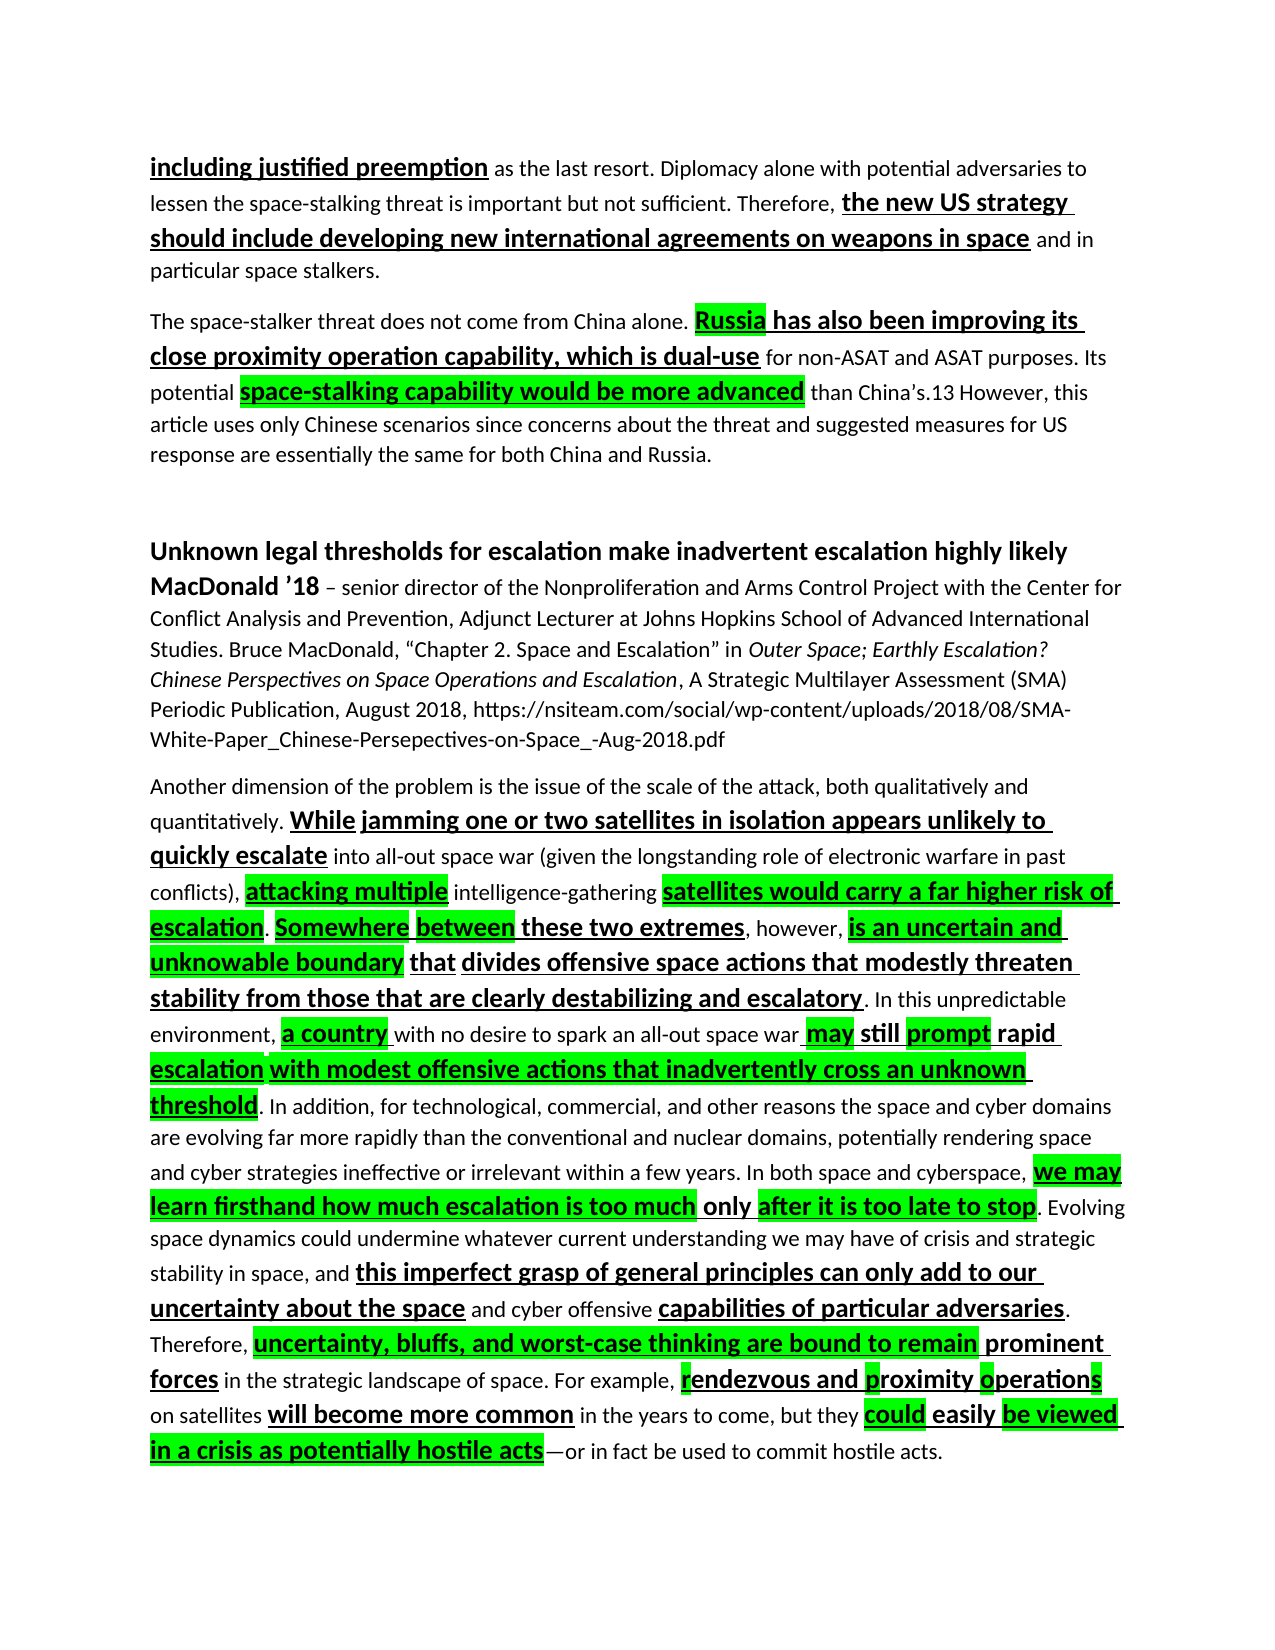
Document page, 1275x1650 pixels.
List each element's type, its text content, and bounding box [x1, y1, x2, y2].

text Another dimension of the problem is the issue of the scale of the attack, both qualitatively and quantitatively. While jamming one or two satellites in isolation appears unlikely to quickly escalate into all-out space war (given the longstanding role of electronic warfare in past conflicts), attacking multiple intelligence-gathering satellites would carry a far higher risk of escalation. Somewhere between these two extremes, however, is an uncertain and unknowable boundary that divides offensive space actions that modestly threaten stability from those that are clearly destabilizing and escalatory. In this unpredictable environment, a country with no desire to spark an all-out space war may still prompt rapid escalation with modest offensive actions that inadvertently cross an unknown threshold. In addition, for technological, commercial, and other reasons the space and cyber domains are evolving far more rapidly than the conventional and nuclear domains, potentially rendering space and cyber strategies ineffective or irrelevant within a few years. In both space and cyberspace, we may learn firsthand how much escalation is too much only after it is too late to stop. Evolving space dynamics could undermine whatever current understanding we may have of crisis and strategic stability in space, and this imperfect grasp of general principles can only add to our uncertainty about the space and cyber offensive capabilities of particular adversaries. Therefore, uncertainty, bluffs, and worst-case thinking are bound to remain prominent forces in the strategic landscape of space. For example, rendezvous and proximity operations on satellites will become more common in the years to come, but they could easily be viewed in a crisis as potentially hostile acts—or in fact be used to commit hostile acts. [150, 772, 1125, 1466]
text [150, 150, 1125, 284]
subtitle Unknown legal thresholds for escalation make inadvertent escalation highly likely [150, 534, 1125, 567]
text MacDonald ’18 – senior director of the Nonproliferation and Arms Control Project with the Center for Conflict Analysis and Prevention, Adjunct Lecturer at Johns Hopkins School of Advanced International Studies. Bruce MacDonald, “Chapter 2. Space and Escalation” in Outer Space; Earthly Escalation? Chinese Perspectives on Space Operations and Escalation, A Strategic Multilayer Assessment (SMA) Periodic Publication, August 2018, https://nsiteam.com/social/wp-content/uploads/2018/08/SMA-White-Paper_Chinese-Persepectives-on-Space_-Aug-2018.pdf [150, 569, 1125, 753]
text The space-stalker threat does not come from China alone. Russia has also been improving its close proximity operation capability, which is dual-use for non-ASAT and ASAT purposes. Its potential space-stalking capability would be more advanced than China’s.13 However, this article uses only Chinese scenarios since concerns about the threat and suggested measures for US response are essentially the same for both China and Russia. [150, 303, 1125, 468]
